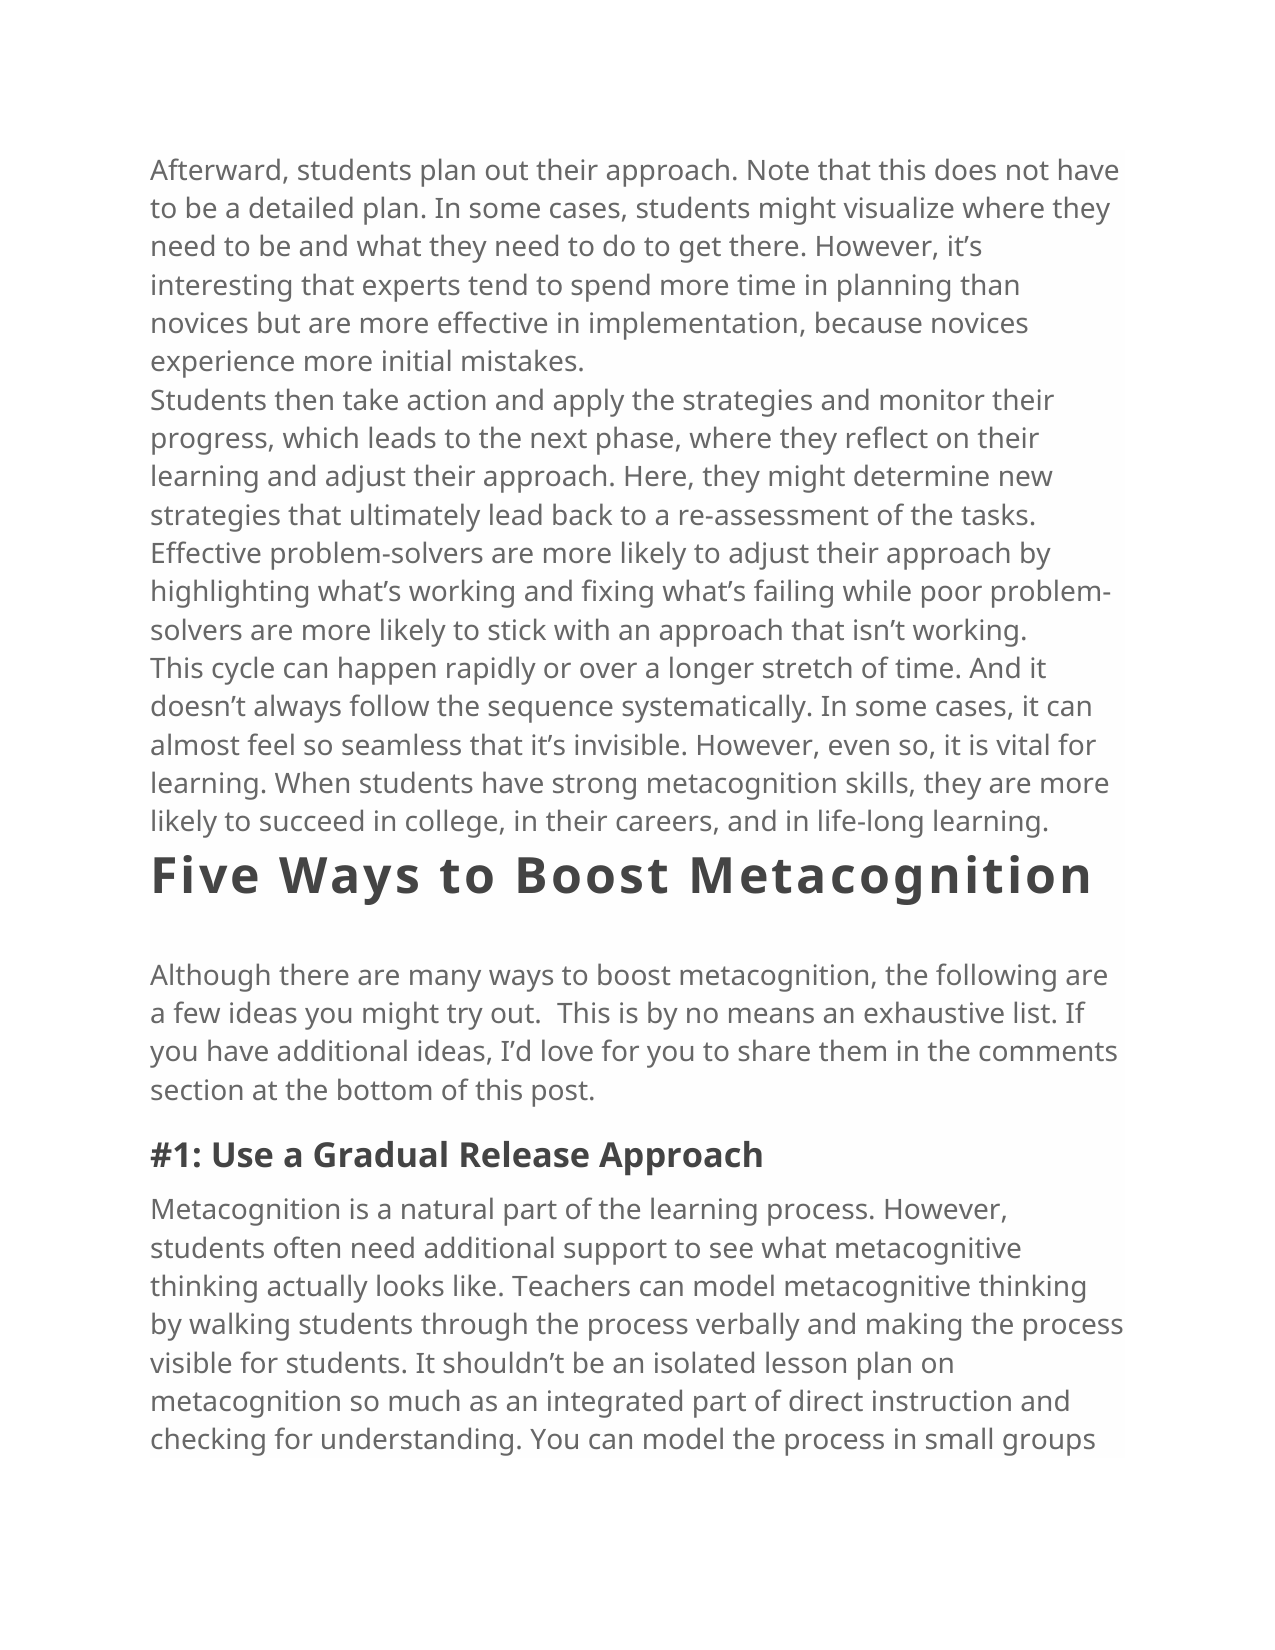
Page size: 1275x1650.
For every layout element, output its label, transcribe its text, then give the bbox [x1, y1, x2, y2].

text Five Ways to Boost Metacognition [150, 840, 1125, 908]
text This cycle can happen rapidly or over a longer stretch of time. And it doesn’t always follow the sequence systematically. In some cases, it can almost feel so seamless that it’s invisible. However, even so, it is vital for learning. When students have strong metacognition skills, they are more likely to succeed in college, in their careers, and in life-long learning. [150, 648, 1125, 840]
text #1: Use a Gradual Release Approach [150, 1124, 1125, 1177]
text Students then take action and apply the strategies and monitor their progress, which leads to the next phase, where they reflect on their learning and adjust their approach. Here, they might determine new strategies that ultimately lead back to a re-assessment of the tasks. Effective problem-solvers are more likely to adjust their approach by highlighting what’s working and fixing what’s failing while poor problem-solvers are more likely to stick with an approach that isn’t working. [150, 380, 1125, 648]
text Afterward, students plan out their approach. Note that this does not have to be a detailed plan. In some cases, students might visualize where they need to be and what they need to do to get there. However, it’s interesting that experts tend to spend more time in planning than novices but are more effective in implementation, because novices experience more initial mistakes. [150, 150, 1125, 380]
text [150, 1189, 1125, 1458]
text Although there are many ways to boost metacognition, the following are a few ideas you might try out. This is by no means an exhaustive list. If you have additional ideas, I’d love for you to share them in the comments section at the bottom of this post. [150, 955, 1125, 1108]
